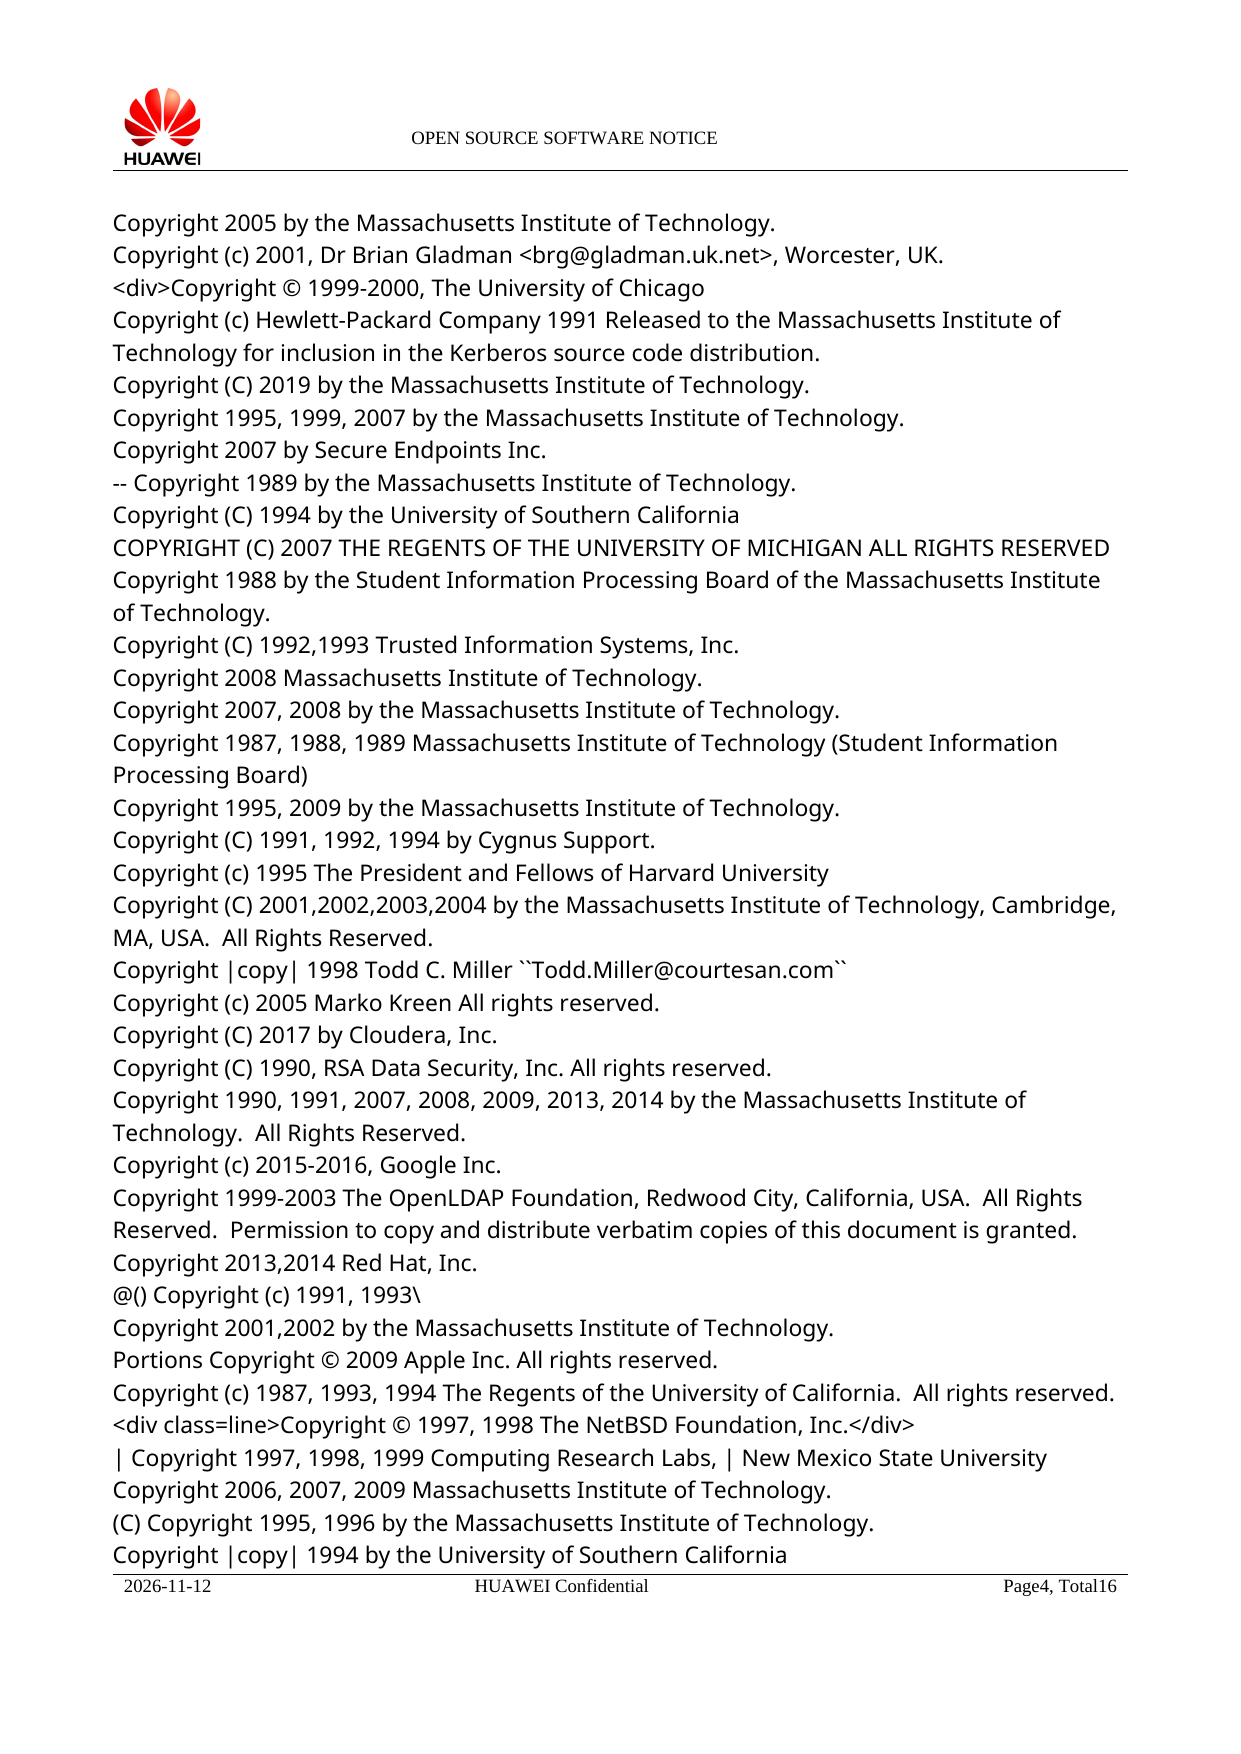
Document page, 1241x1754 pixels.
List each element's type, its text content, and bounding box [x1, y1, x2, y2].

picture [124, 88, 201, 165]
